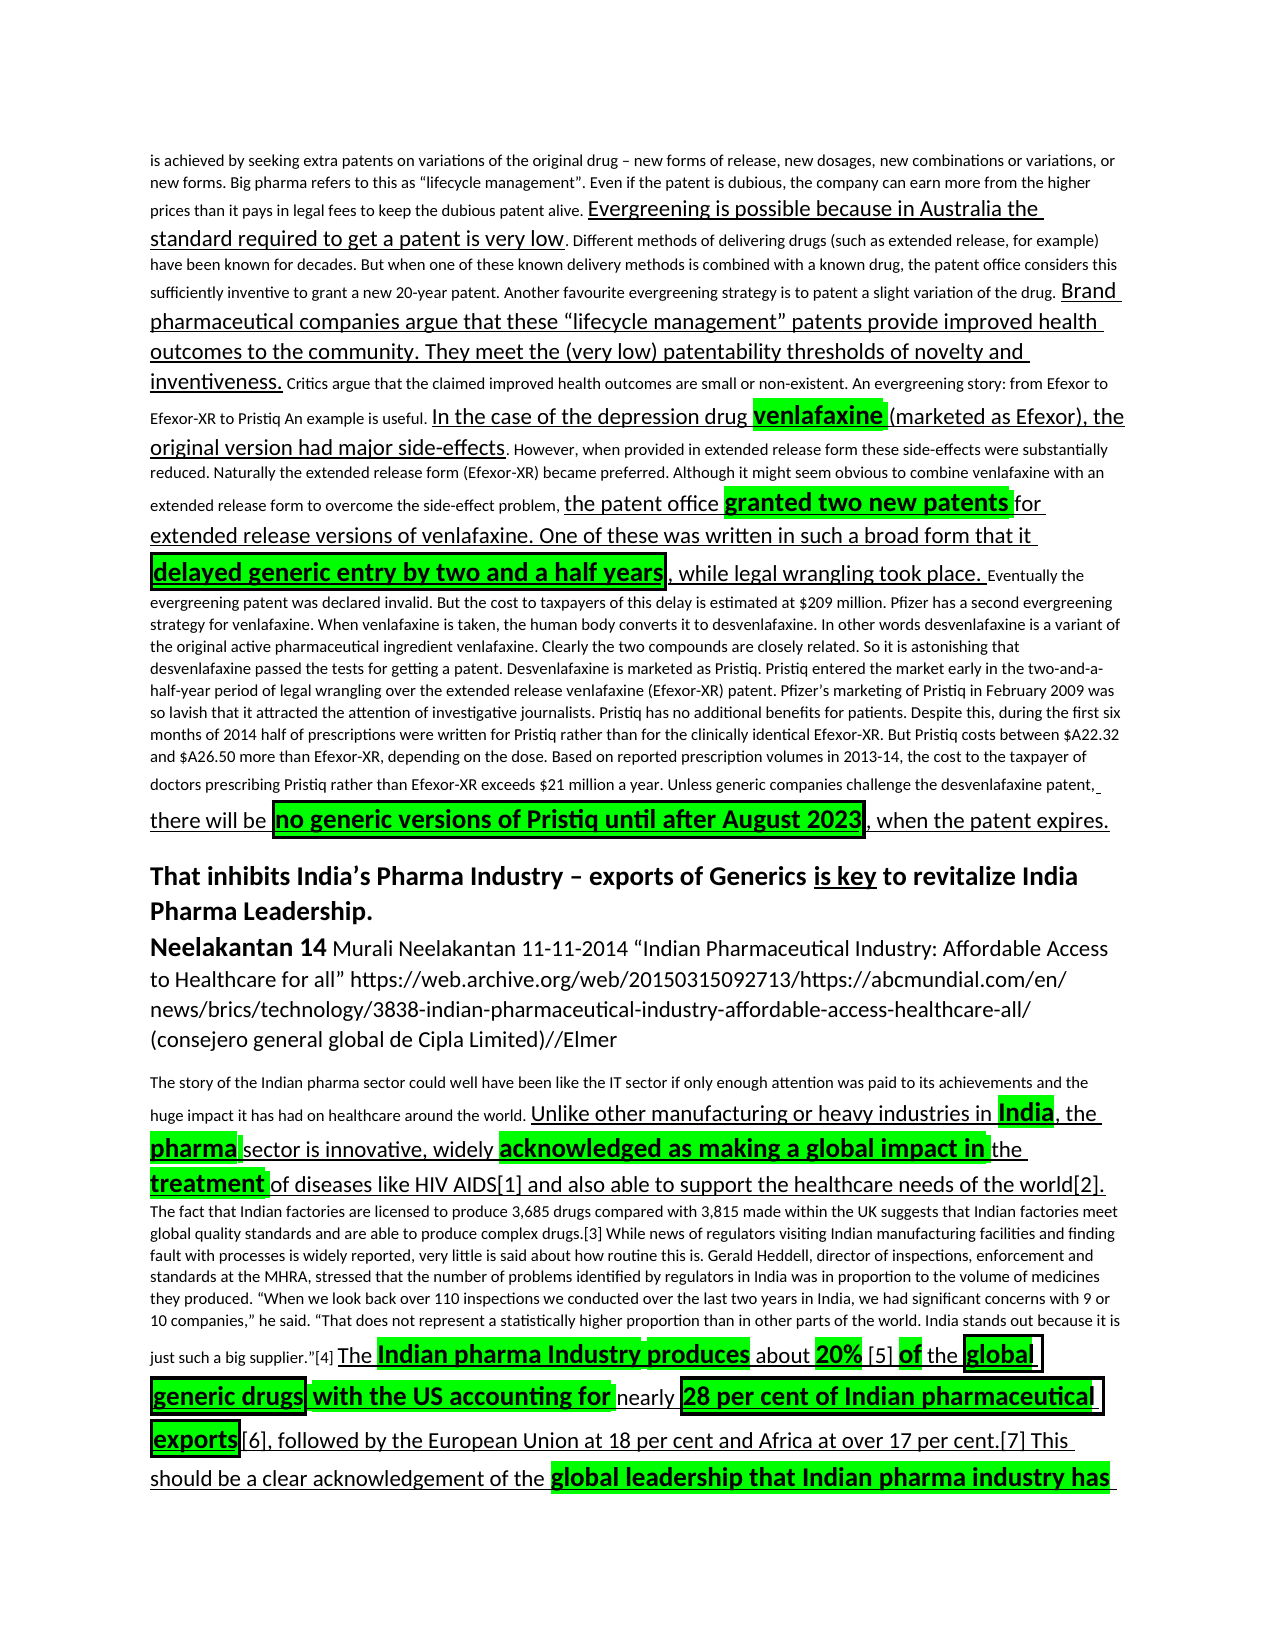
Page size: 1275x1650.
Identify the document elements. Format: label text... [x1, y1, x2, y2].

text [150, 150, 1125, 839]
text Neelakantan 14 Murali Neelakantan 11-11-2014 “Indian Pharmaceutical Industry: Affordable Access to Healthcare for all” https://web.archive.org/web/20150315092713/https://abcmundial.com/en/news/brics/technology/3838-indian-pharmaceutical-industry-affordable-access-healthcare-all/ (consejero general global de Cipla Limited)//Elmer [150, 930, 1125, 1053]
subtitle That inhibits India’s Pharma Industry – exports of Generics is key to revitalize India Pharma Leadership. [150, 859, 1125, 927]
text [150, 1072, 1125, 1494]
